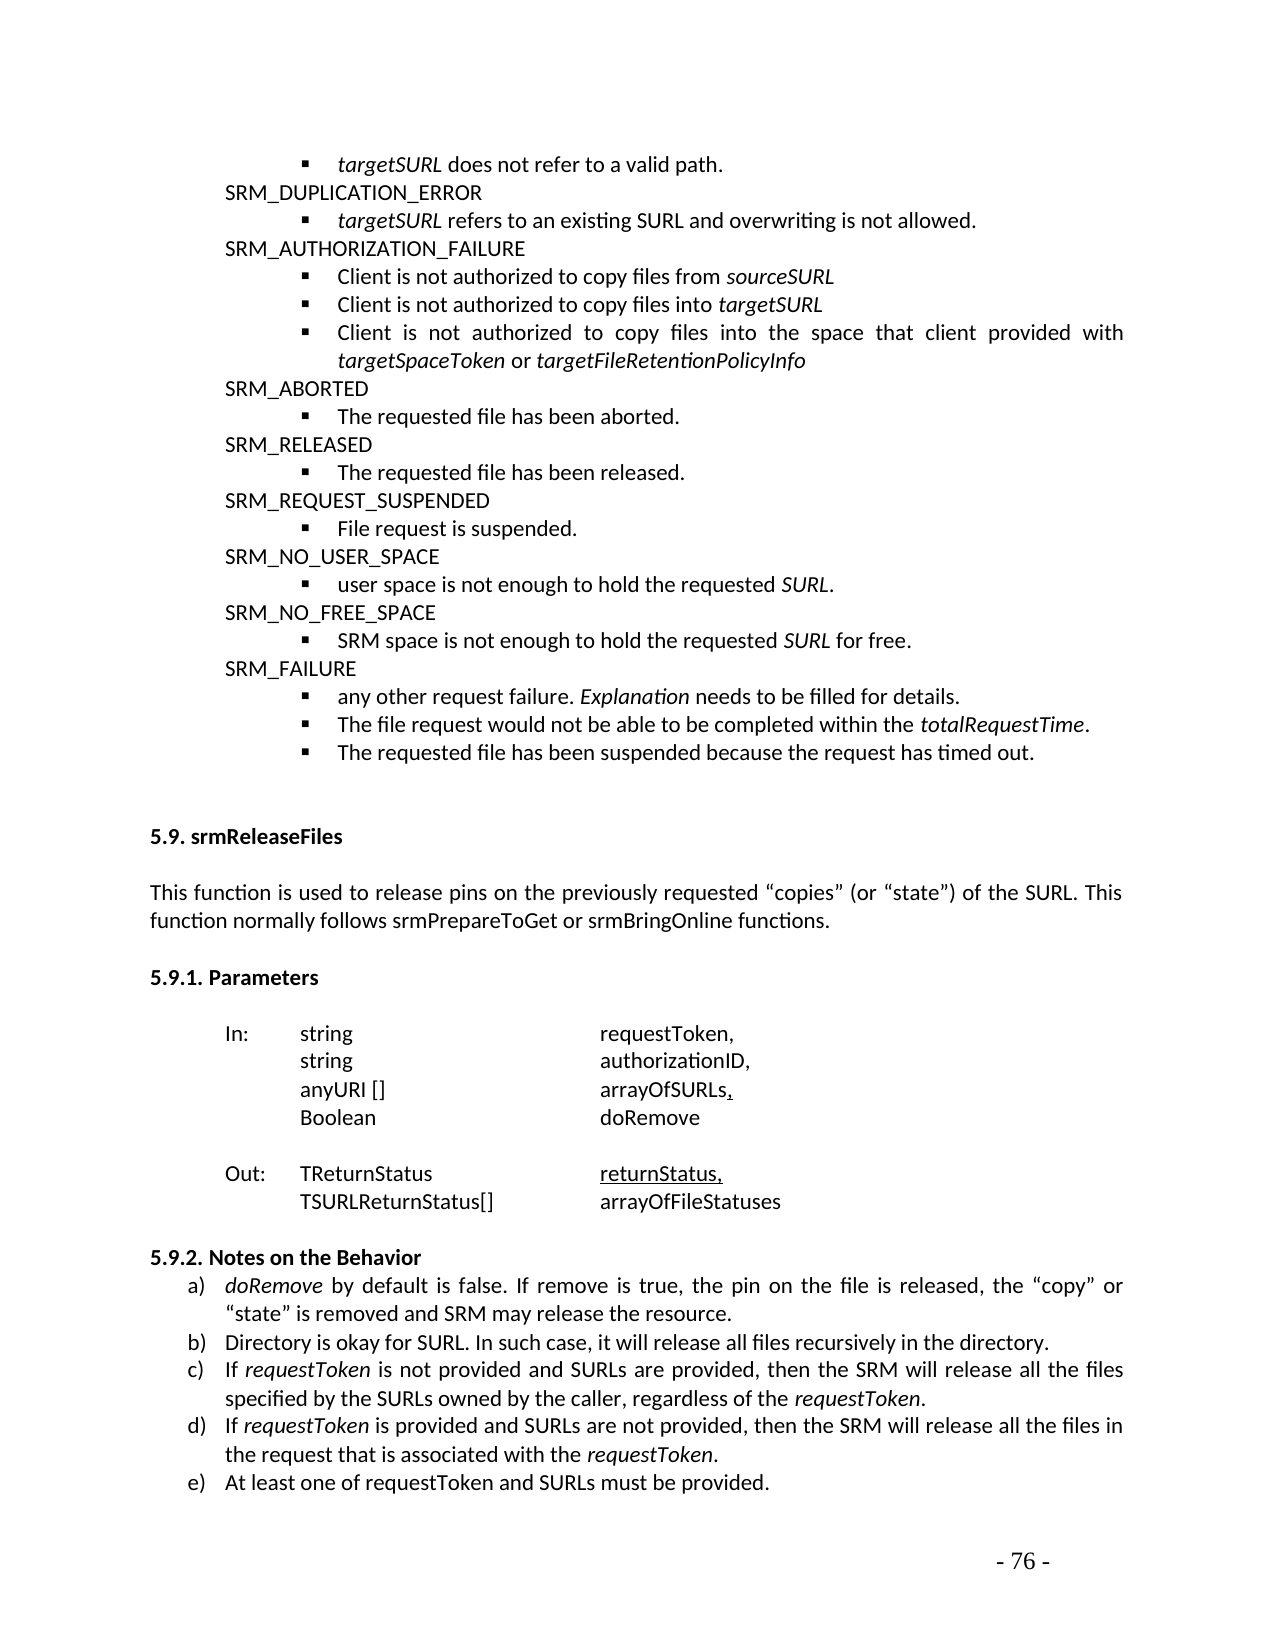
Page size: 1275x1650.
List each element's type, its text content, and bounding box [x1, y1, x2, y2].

list Directory is okay for SURL. In such case, it will release all files recursively in the directory. [187, 1328, 1125, 1356]
list user space is not enough to hold the requested SURL. [300, 570, 1125, 598]
list Notes on the Behavior [150, 1243, 1125, 1272]
list Client is not authorized to copy files into targetSURL [300, 290, 1125, 318]
list At least one of requestToken and SURLs must be provided. [187, 1468, 1125, 1496]
text SRM_DUPLICATION_ERROR [225, 178, 1125, 206]
list File request is suspended. [300, 514, 1125, 542]
text In: string requestToken, [150, 1019, 1125, 1047]
text string authorizationID, [150, 1047, 1125, 1075]
list targetSURL does not refer to a valid path. [300, 150, 1125, 178]
list targetSURL refers to an existing SURL and overwriting is not allowed. [300, 206, 1125, 234]
text SRM_AUTHORIZATION_FAILURE [225, 234, 1125, 262]
text SRM_RELEASED [225, 430, 1125, 458]
list doRemove by default is false. If remove is true, the pin on the file is released, the “copy” or “state” is removed and SRM may release the resource. [187, 1272, 1125, 1328]
list The requested file has been suspended because the request has timed out. [300, 738, 1125, 766]
list Client is not authorized to copy files into the space that client provided with targetSpaceToken or targetFileRetentionPolicyInfo [300, 318, 1125, 374]
list The requested file has been released. [300, 458, 1125, 486]
text Out: TReturnStatus returnStatus, [150, 1159, 1125, 1187]
text anyURI [] arrayOfSURLs, [150, 1075, 1125, 1103]
text SRM_REQUEST_SUSPENDED [225, 486, 1125, 514]
text SRM_NO_USER_SPACE [225, 542, 1125, 570]
list The file request would not be able to be completed within the totalRequestTime. [300, 710, 1125, 738]
list any other request failure. Explanation needs to be filled for details. [300, 682, 1125, 710]
list If requestToken is not provided and SURLs are provided, then the SRM will release all the files specified by the SURLs owned by the caller, regardless of the requestToken. [187, 1356, 1125, 1412]
list Client is not authorized to copy files from sourceSURL [300, 262, 1125, 290]
list Parameters [150, 963, 1125, 991]
list SRM space is not enough to hold the requested SURL for free. [300, 626, 1125, 654]
text SRM_ABORTED [225, 374, 1125, 402]
list srmReleaseFiles [150, 822, 1125, 851]
list The requested file has been aborted. [300, 402, 1125, 430]
text This function is used to release pins on the previously requested “copies” (or “state”) of the SURL. This function normally follows srmPrepareToGet or srmBringOnline functions. [150, 878, 1125, 934]
text SRM_NO_FREE_SPACE [225, 598, 1125, 626]
text SRM_FAILURE [225, 654, 1125, 682]
text TSURLReturnStatus[] arrayOfFileStatuses [225, 1187, 1125, 1215]
list If requestToken is provided and SURLs are not provided, then the SRM will release all the files in the request that is associated with the requestToken. [187, 1412, 1125, 1468]
text Boolean doRemove [150, 1103, 1125, 1131]
